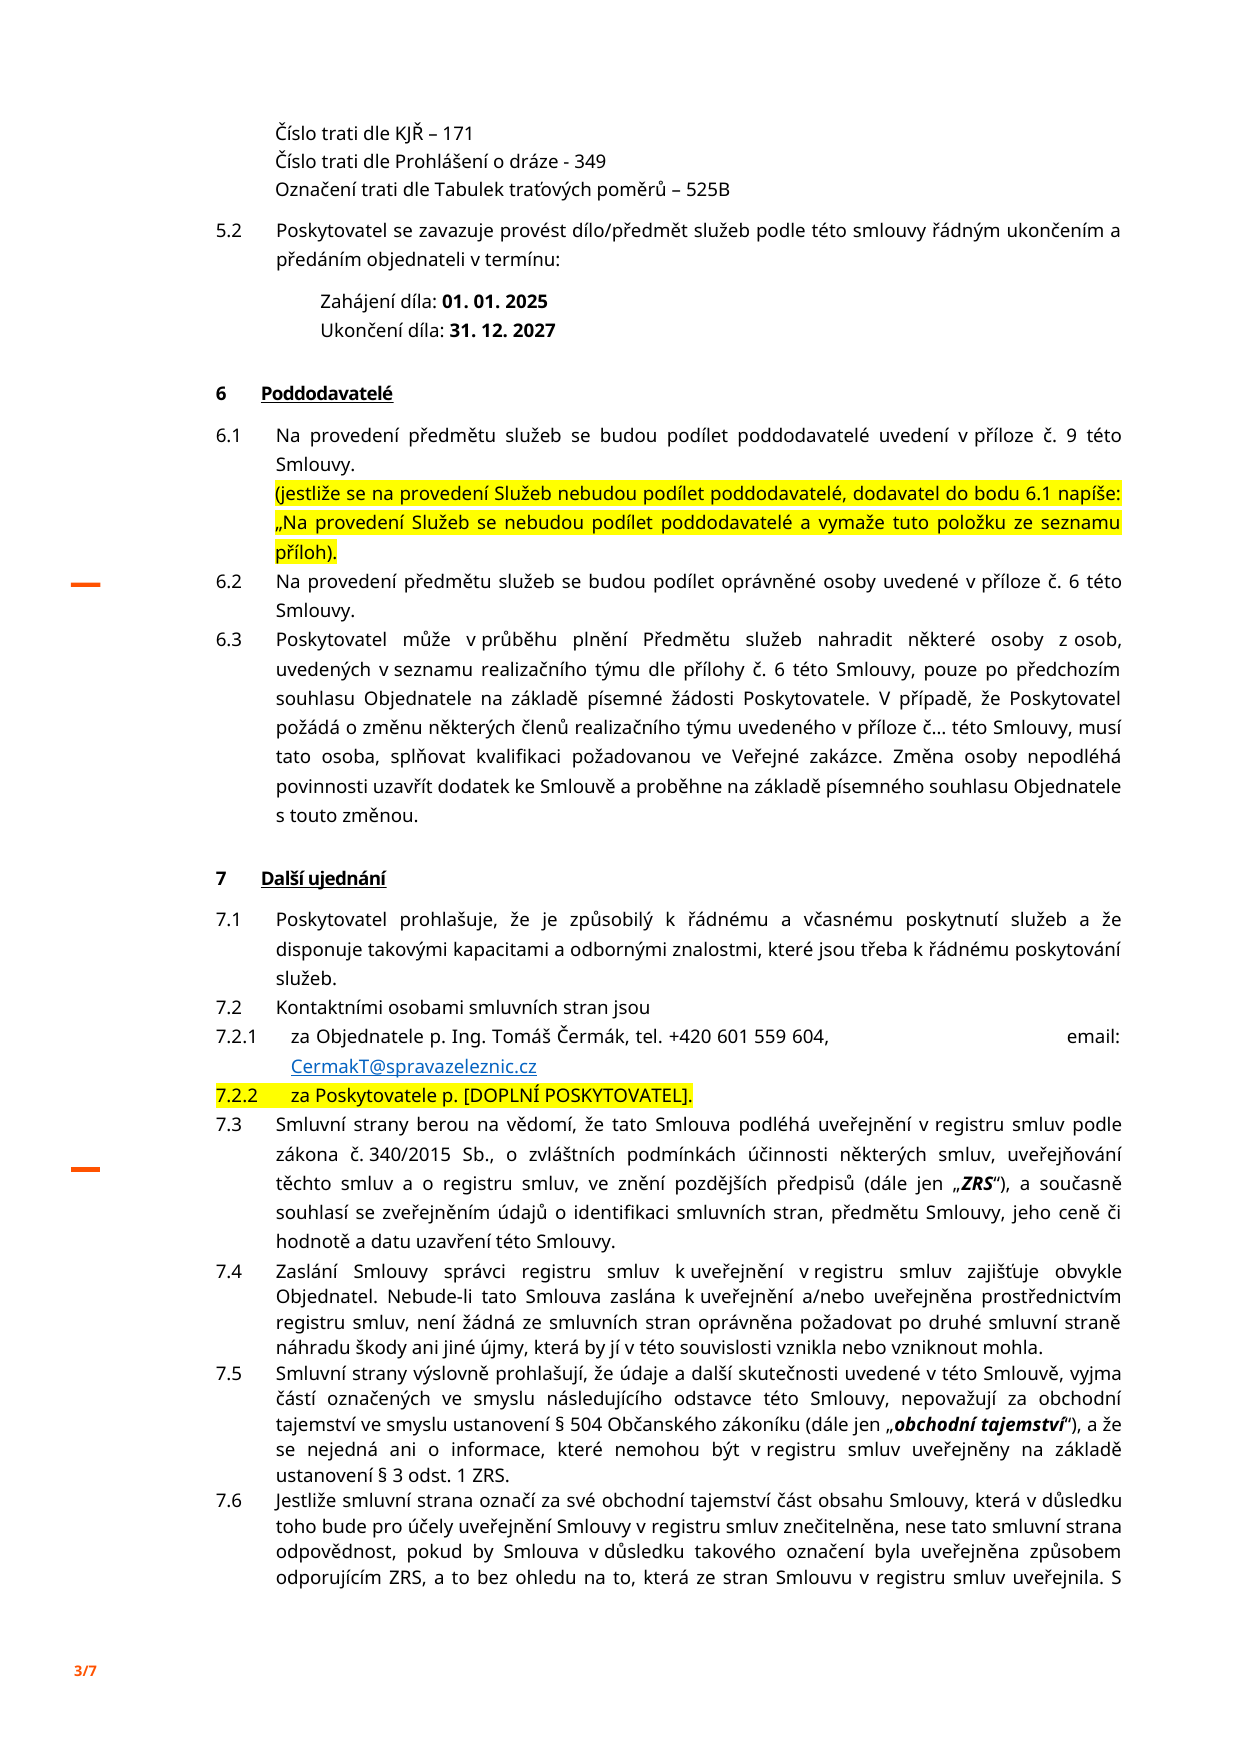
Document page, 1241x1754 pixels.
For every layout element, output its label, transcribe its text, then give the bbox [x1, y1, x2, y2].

subtitle Další ujednání [216, 865, 1122, 891]
subtitle Poskytovatel prohlašuje, že je způsobilý k řádnému a včasnému poskytnutí služeb a že disponuje takovými kapacitami a odbornými znalostmi, které jsou třeba k řádnému poskytování služeb. [216, 907, 1122, 991]
list Ukončení díla: 31. 12. 2027 [320, 317, 1122, 343]
subtitle Smluvní strany výslovně prohlašují, že údaje a další skutečnosti uvedené v této Smlouvě, vyjma částí označených ve smyslu následujícího odstavce této Smlouvy, nepovažují za obchodní tajemství ve smyslu ustanovení § 504 Občanského zákoníku (dále jen „obchodní tajemství“), a že se nejedná ani o informace, které nemohou být v registru smluv uveřejněny na základě ustanovení § 3 odst. 1 ZRS. [216, 1360, 1122, 1488]
subtitle Zaslání Smlouvy správci registru smluv k uveřejnění v registru smluv zajišťuje obvykle Objednatel. Nebude-li tato Smlouva zaslána k uveřejnění a/nebo uveřejněna prostřednictvím registru smluv, není žádná ze smluvních stran oprávněna požadovat po druhé smluvní straně náhradu škody ani jiné újmy, která by jí v této souvislosti vznikla nebo vzniknout mohla. [216, 1258, 1122, 1360]
subtitle Kontaktními osobami smluvních stran jsou [216, 994, 1122, 1020]
subtitle za Objednatele p. Ing. Tomáš Čermák, tel. +420 601 559 604, email: CermakT@spravazeleznic.cz [216, 1024, 1122, 1079]
text Označení trati dle Tabulek traťových poměrů – 525B [253, 177, 1042, 202]
subtitle za Poskytovatele p. [DOPLNÍ POSKYTOVATEL]. [216, 1082, 1122, 1108]
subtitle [216, 1488, 1122, 1590]
text Číslo trati dle Prohlášení o dráze - 349 [253, 149, 1042, 174]
text (jestliže se na provedení Služeb nebudou podílet poddodavatelé, dodavatel do bodu 6.1 napíše: „Na provedení Služeb se nebudou podílet poddodavatelé a vymaže tuto položku ze seznamu příloh). [275, 535, 1122, 564]
subtitle Poskytovatel může v průběhu plnění Předmětu služeb nahradit některé osoby z osob, uvedených v seznamu realizačního týmu dle přílohy č. 6 této Smlouvy, pouze po předchozím souhlasu Objednatele na základě písemné žádosti Poskytovatele. V případě, že Poskytovatel požádá o změnu některých členů realizačního týmu uvedeného v příloze č… této Smlouvy, musí tato osoba, splňovat kvalifikaci požadovanou ve Veřejné zakázce. Změna osoby nepodléhá povinnosti uzavřít dodatek ke Smlouvě a proběhne na základě písemného souhlasu Objednatele s touto změnou. [216, 627, 1122, 828]
subtitle Na provedení předmětu služeb se budou podílet oprávněné osoby uvedené v příloze č. 6 této Smlouvy. [216, 568, 1122, 623]
subtitle Smluvní strany berou na vědomí, že tato Smlouva podléhá uveřejnění v registru smluv podle zákona č. 340/2015 Sb., o zvláštních podmínkách účinnosti některých smluv, uveřejňování těchto smluv a o registru smluv, ve znění pozdějších předpisů (dále jen „ZRS“), a současně souhlasí se zveřejněním údajů o identifikaci smluvních stran, předmětu Smlouvy, jeho ceně či hodnotě a datu uzavření této Smlouvy. [216, 1112, 1122, 1254]
subtitle Poskytovatel se zavazuje provést dílo/předmět služeb podle této smlouvy řádným ukončením a předáním objednateli v termínu: [216, 217, 1122, 272]
subtitle Poddodavatelé [216, 380, 1122, 406]
list Zahájení díla: 01. 01. 2025 [320, 288, 1122, 314]
subtitle Na provedení předmětu služeb se budou podílet poddodavatelé uvedení v příloze č. 9 této Smlouvy. [216, 422, 1122, 477]
text Číslo trati dle KJŘ – 171 [253, 121, 1042, 146]
